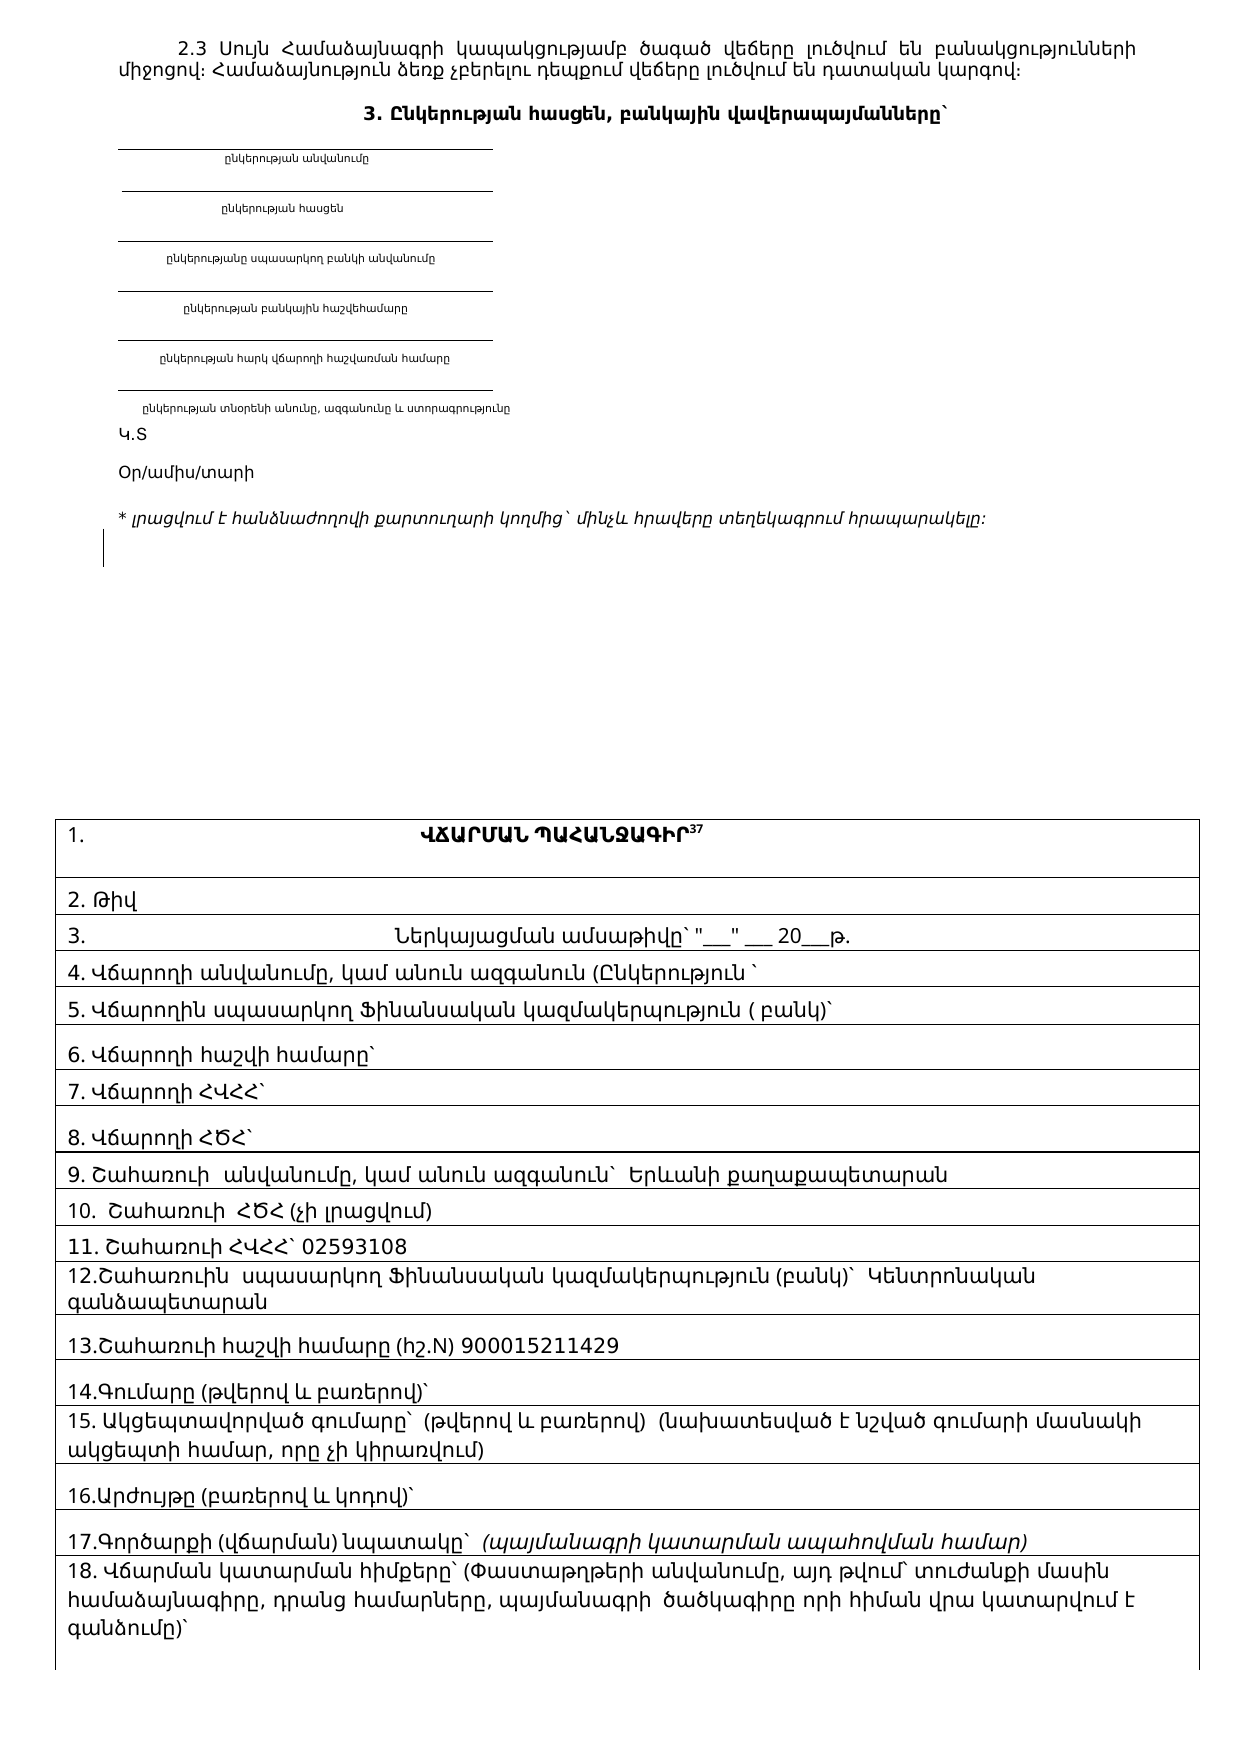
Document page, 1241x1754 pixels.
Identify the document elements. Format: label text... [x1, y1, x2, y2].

table_cell 11. Շահառուի ՀՎՀՀ` 02593108 [56, 1226, 1199, 1261]
table_cell 8. Վճարողի ՀԾՀ` [56, 1106, 1199, 1151]
text 2.3 Սույն Համաձայնագրի կապակցությամբ ծագած վեճերը լուծվում են բանակցությունների միջոցով։ Համաձայնություն ձեռք չբերելու դեպքում վեճերը լուծվում են դատական կարգով։ [118, 37, 1137, 81]
table_cell 17.Գործարքի (վճարման) նպատակը` (պայմանագրի կատարման ապահովման համար) [56, 1510, 1199, 1555]
table_cell 12.Շահառուին սպասարկող Ֆինանսական կազմակերպություն (բանկ)` Կենտրոնական գանձապետարան [56, 1262, 1199, 1314]
table_cell 13.Շահառուի հաշվի համարը (հշ.N) 900015211429 [56, 1315, 1199, 1359]
table_cell 6. Վճարողի հաշվի համարը` [56, 1025, 1199, 1069]
table_cell 16.Արժույթը (բառերով և կոդով)` [56, 1464, 1199, 1509]
text ընկերության հարկ վճարողի հաշվառման համարը [118, 353, 1137, 374]
table_cell 15. Ակցեպտավորված գումարը՝ (թվերով և բառերով) (նախատեսված է նշված գումարի մասնակի ակցեպտի համար, որը չի կիրառվում) [56, 1406, 1199, 1463]
table_cell 10. Շահառուի ՀԾՀ (չի լրացվում) [56, 1189, 1199, 1225]
text ընկերությանը սպասարկող բանկի անվանումը [118, 253, 1137, 275]
table_cell 9. Շահառուի անվանումը, կամ անուն ազգանուն` Երևանի քաղաքապետարան [56, 1153, 1199, 1188]
table_cell 18. Վճարման կատարման հիմքերը՝ (Փաստաթղթերի անվանումը, այդ թվում՝ տուժանքի մասին համաձայնագիրը, դրանց համարները, պայմանագրի ծածկագիրը որի հիման վրա կատարվում է գանձումը)` [56, 1556, 1199, 1670]
text ընկերության հասցեն [118, 203, 1137, 225]
table_cell 14.Գումարը (թվերով և բառերով)` [56, 1360, 1199, 1405]
text ընկերության բանկային հաշվեհամարը [118, 303, 1137, 324]
text ընկերության անվանումը [118, 153, 1137, 175]
table_cell 5. Վճարողին սպասարկող Ֆինանսական կազմակերպություն ( բանկ)` [56, 987, 1199, 1024]
table_cell 3. Ներկայացման ամսաթիվը` "___" ___ 20___թ. [56, 915, 1199, 950]
table_cell 7. Վճարողի ՀՎՀՀ` [56, 1070, 1199, 1105]
text ընկերության տնօրենի անունը, ազգանունը և ստորագրությունը [118, 402, 1137, 424]
table_header 1. ՎՃԱՐՄԱՆ ՊԱՀԱՆՋԱԳԻՐ37 [56, 820, 1199, 877]
text Կ.Տ [118, 424, 1137, 444]
table_cell 4. Վճարողի անվանումը, կամ անուն ազգանուն (Ընկերություն ` [56, 951, 1199, 986]
text Օր/ամիս/տարի [118, 463, 1137, 482]
text 3. Ընկերության հասցեն, բանկային վավերապայմանները` [118, 103, 1137, 125]
table_cell 2. Թիվ [56, 878, 1199, 914]
text * լրացվում է հանձնաժողովի քարտուղարի կողմից` մինչև հրավերը տեղեկագրում հրապարակելը: [118, 509, 1137, 528]
